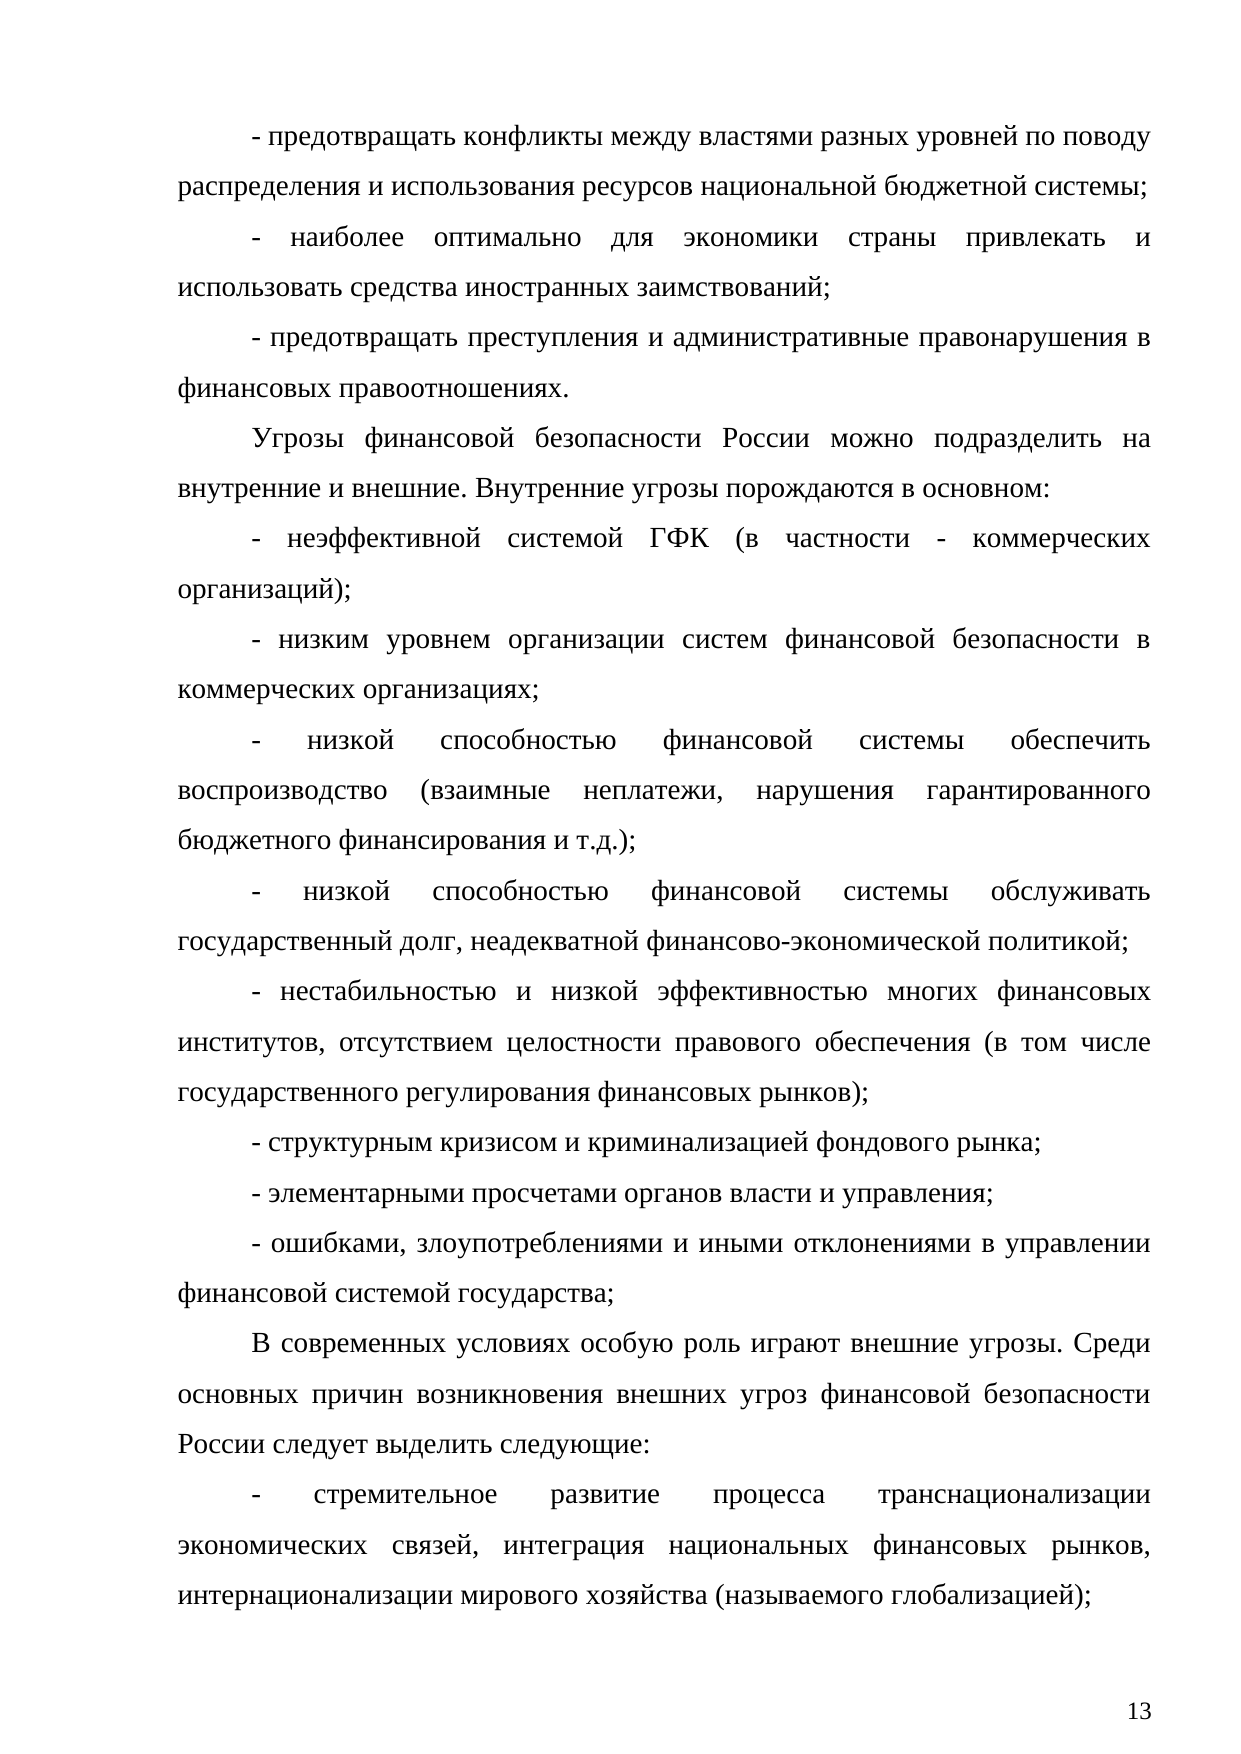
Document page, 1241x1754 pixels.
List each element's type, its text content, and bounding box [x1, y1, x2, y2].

text - неэффективной системой ГФК (в частности - коммерческих организаций); [177, 521, 1152, 604]
text - низкой способностью финансовой системы обеспечить воспроизводство (взаимные неплатежи, нарушения гарантированного бюджетного финансирования и т.д.); [177, 722, 1152, 856]
text - элементарными просчетами органов власти и управления; [177, 1175, 1152, 1208]
text Угрозы финансовой безопасности России можно подразделить на внутренние и внешние. Внутренние угрозы порождаются в основном: [177, 420, 1152, 504]
text - наиболее оптимально для экономики страны привлекать и использовать средства иностранных заимствований; [177, 219, 1152, 303]
text - низким уровнем организации систем финансовой безопасности в коммерческих организациях; [177, 621, 1152, 705]
text - стремительное развитие процесса транснационализации экономических связей, интеграция национальных финансовых рынков, интернационализации мирового хозяйства (называемого глобализацией); [177, 1477, 1152, 1611]
text - предотвращать конфликты между властями разных уровней по поводу распределения и использования ресурсов национальной бюджетной системы; [177, 118, 1152, 202]
text В современных условиях особую роль играют внешние угрозы. Среди основных причин возникновения внешних угроз финансовой безопасности России следует выделить следующие: [177, 1326, 1152, 1460]
text - предотвращать преступления и административные правонарушения в финансовых правоотношениях. [177, 319, 1152, 403]
text - низкой способностью финансовой системы обслуживать государственный долг, неадекватной финансово-экономической политикой; [177, 873, 1152, 957]
text - структурным кризисом и криминализацией фондового рынка; [177, 1124, 1152, 1158]
text - ошибками, злоупотреблениями и иными отклонениями в управлении финансовой системой государства; [177, 1225, 1152, 1309]
text - нестабильностью и низкой эффективностью многих финансовых институтов, отсутствием целостности правового обеспечения (в том числе государственного регулирования финансовых рынков); [177, 973, 1152, 1108]
